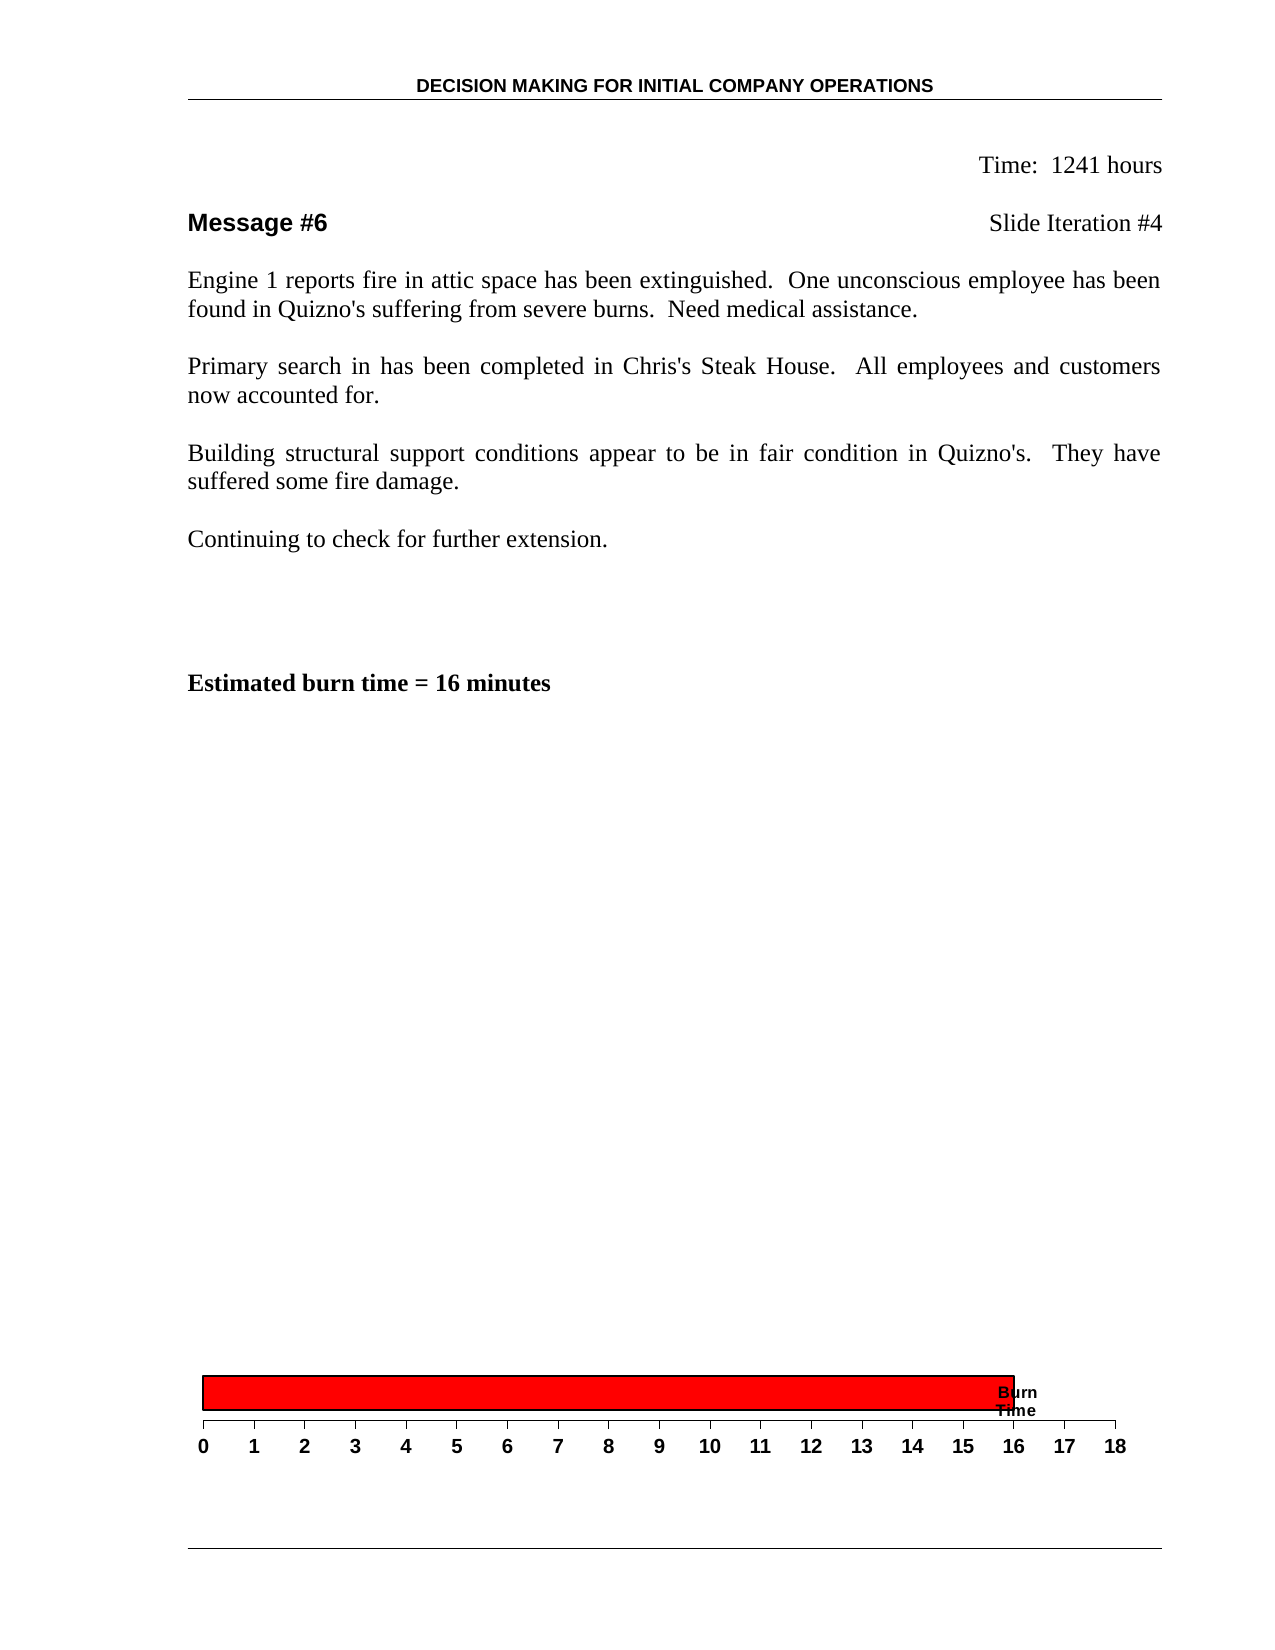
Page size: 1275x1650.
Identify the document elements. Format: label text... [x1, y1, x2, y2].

text Engine 1 reports fire in attic space has been extinguished. One unconscious employee has been found in Quizno's suffering from severe burns. Need medical assistance. [187, 265, 1162, 323]
text Estimated burn time = 16 minutes [187, 668, 1162, 696]
text Continuing to check for further extension. [187, 524, 1162, 553]
text Message #6 Slide Iteration #4 [187, 207, 1162, 236]
text Building structural support conditions appear to be in fair condition in Quizno's. They have suffered some fire damage. [187, 438, 1162, 495]
text Primary search in has been completed in Chris's Steak House. All employees and customers now accounted for. [187, 351, 1162, 409]
text Time: 1241 hours [187, 150, 1162, 179]
